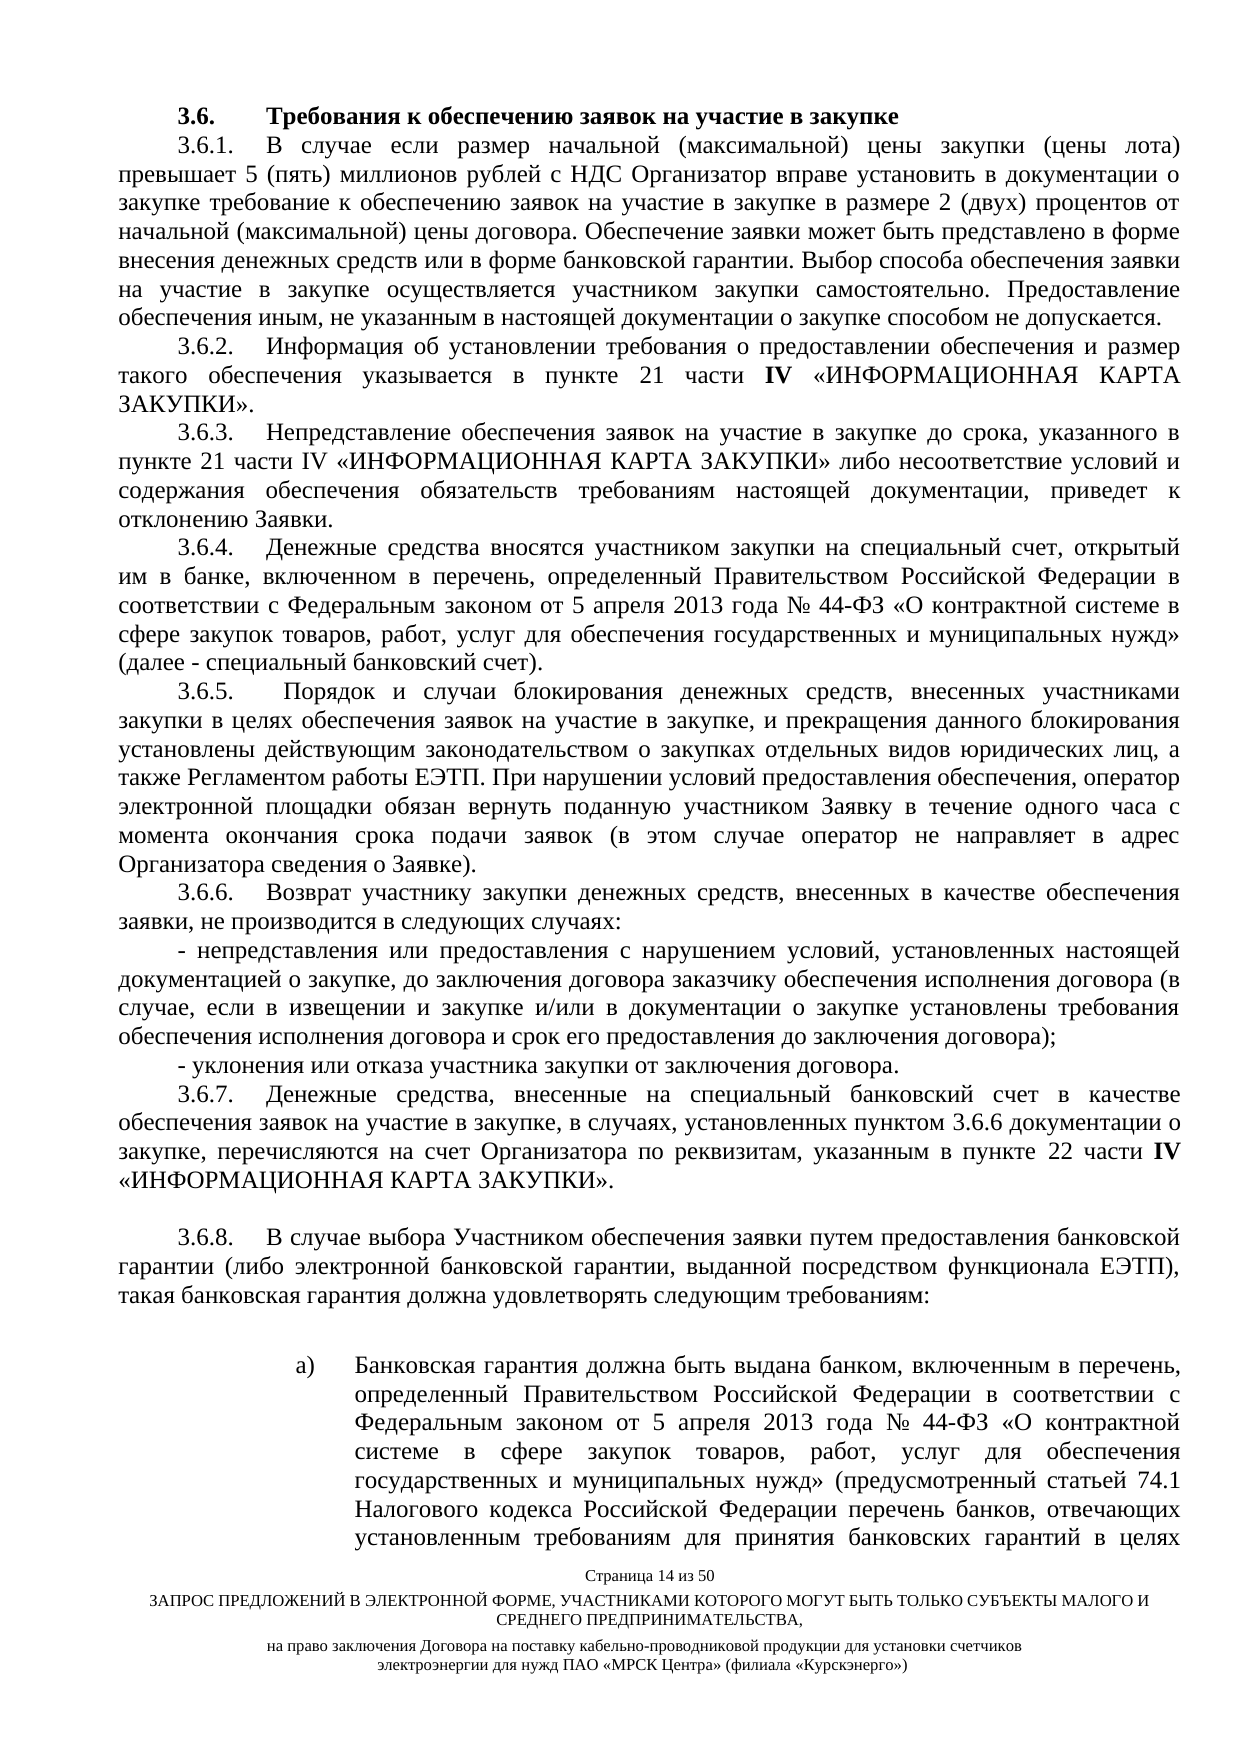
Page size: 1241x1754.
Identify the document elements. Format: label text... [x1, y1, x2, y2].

text - уклонения или отказа участника закупки от заключения договора. [118, 1050, 1181, 1079]
text - непредставления или предоставления с нарушением условий, установленных настоящей документацией о закупке, до заключения договора заказчику обеспечения исполнения договора (в случае, если в извещении и закупке и/или в документации о закупке установлены требования обеспечения исполнения договора и срок его предоставления до заключения договора); [118, 935, 1181, 1050]
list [295, 1350, 1181, 1551]
subtitle Денежные средства вносятся участником закупки на специальный счет, открытый им в банке, включенном в перечень, определенный Правительством Российской Федерации в соответствии с Федеральным законом от 5 апреля 2013 года № 44-ФЗ «О контрактной системе в сфере закупок товаров, работ, услуг для обеспечения государственных и муниципальных нужд» (далее - специальный банковский счет). [118, 532, 1181, 676]
subtitle Порядок и случаи блокирования денежных средств, внесенных участниками закупки в целях обеспечения заявок на участие в закупке, и прекращения данного блокирования установлены действующим законодательством о закупках отдельных видов юридических лиц, а также Регламентом работы ЕЭТП. При нарушении условий предоставления обеспечения, оператор электронной площадки обязан вернуть поданную участником Заявку в течение одного часа с момента окончания срока подачи заявок (в этом случае оператор не направляет в адрес Организатора сведения о Заявке). [118, 676, 1181, 877]
subtitle В случае выбора Участником обеспечения заявки путем предоставления банковской гарантии (либо электронной банковской гарантии, выданной посредством функционала ЕЭТП), такая банковская гарантия должна удовлетворять следующим требованиям: [118, 1222, 1181, 1309]
subtitle Непредставление обеспечения заявок на участие в закупке до срока, указанного в пункте 21 части IV «ИНФОРМАЦИОННАЯ КАРТА ЗАКУПКИ» либо несоответствие условий и содержания обеспечения обязательств требованиям настоящей документации, приведет к отклонению Заявки. [118, 417, 1181, 532]
subtitle Возврат участнику закупки денежных средств, внесенных в качестве обеспечения заявки, не производится в следующих случаях: [118, 877, 1181, 935]
subtitle Требования к обеспечению заявок на участие в закупке [118, 101, 1181, 130]
subtitle Информация об установлении требования о предоставлении обеспечения и размер такого обеспечения указывается в пункте 21 части IV «ИНФОРМАЦИОННАЯ КАРТА ЗАКУПКИ». [118, 331, 1181, 417]
subtitle Денежные средства, внесенные на специальный банковский счет в качестве обеспечения заявок на участие в закупке, в случаях, установленных пунктом 3.6.6 документации о закупке, перечисляются на счет Организатора по реквизитам, указанным в пункте 22 части IV «ИНФОРМАЦИОННАЯ КАРТА ЗАКУПКИ». [118, 1079, 1181, 1194]
subtitle В случае если размер начальной (максимальной) цены закупки (цены лота) превышает 5 (пять) миллионов рублей с НДС Организатор вправе установить в документации о закупке требование к обеспечению заявок на участие в закупке в размере 2 (двух) процентов от начальной (максимальной) цены договора. Обеспечение заявки может быть представлено в форме внесения денежных средств или в форме банковской гарантии. Выбор способа обеспечения заявки на участие в закупке осуществляется участником закупки самостоятельно. Предоставление обеспечения иным, не указанным в настоящей документации о закупке способом не допускается. [118, 130, 1181, 331]
